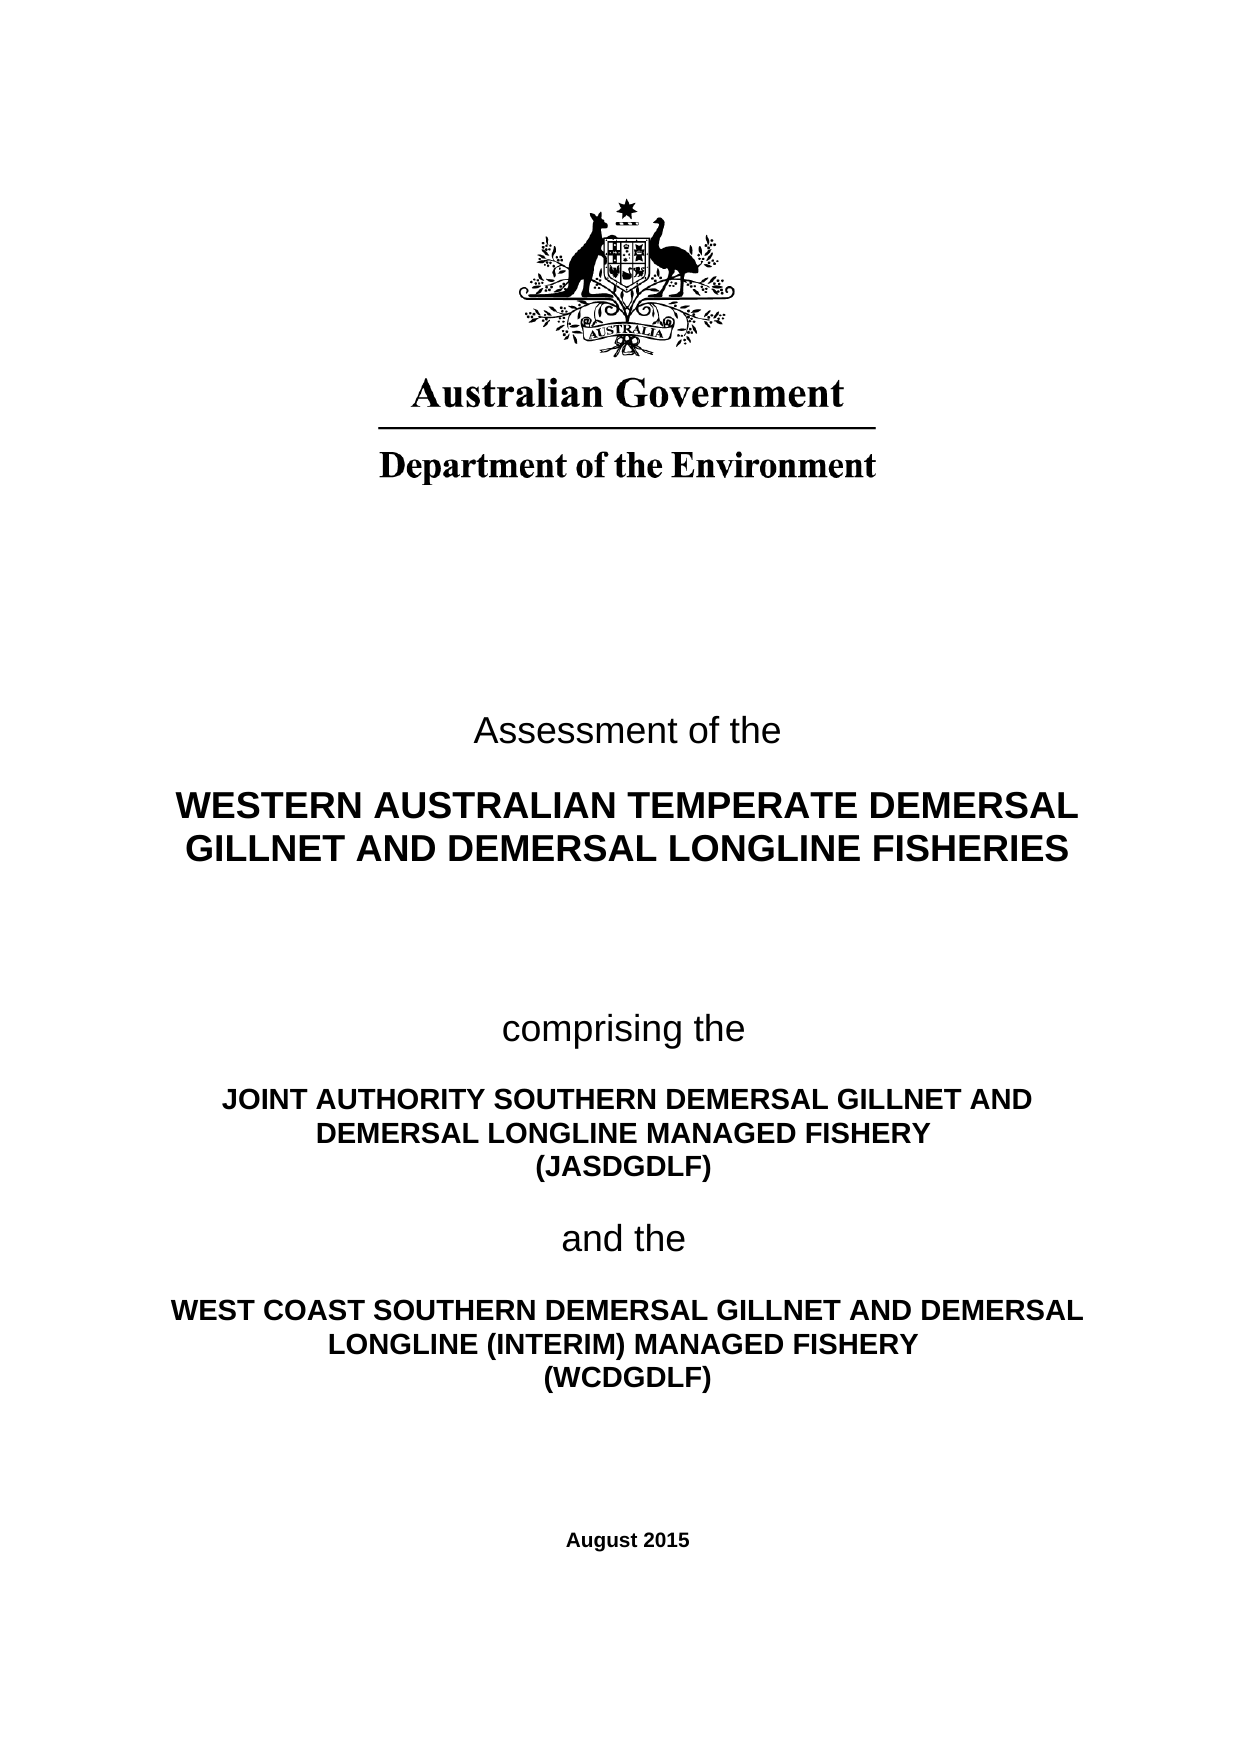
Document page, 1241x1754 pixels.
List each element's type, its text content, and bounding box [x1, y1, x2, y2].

subtitle WESTERN AUSTRALIAN TEMPERATE DEMERSAL GILLNET AND DEMERSAL LONGLINE FISHERIES [148, 783, 1107, 869]
picture [328, 147, 927, 536]
subtitle comprising the JOINT AUTHORITY SOUTHERN DEMERSAL GILLNET AND DEMERSAL LONGLINE MANAGED FISHERY (JASDGDLF) and the WEST COAST SOUTHERN DEMERSAL GILLNET AND DEMERSAL LONGLINE (INTERIM) MANAGED FISHERY (WCDGDLF) [148, 963, 1107, 1394]
subtitle August 2015 [148, 1528, 1107, 1552]
text Assessment of the [148, 709, 1107, 752]
